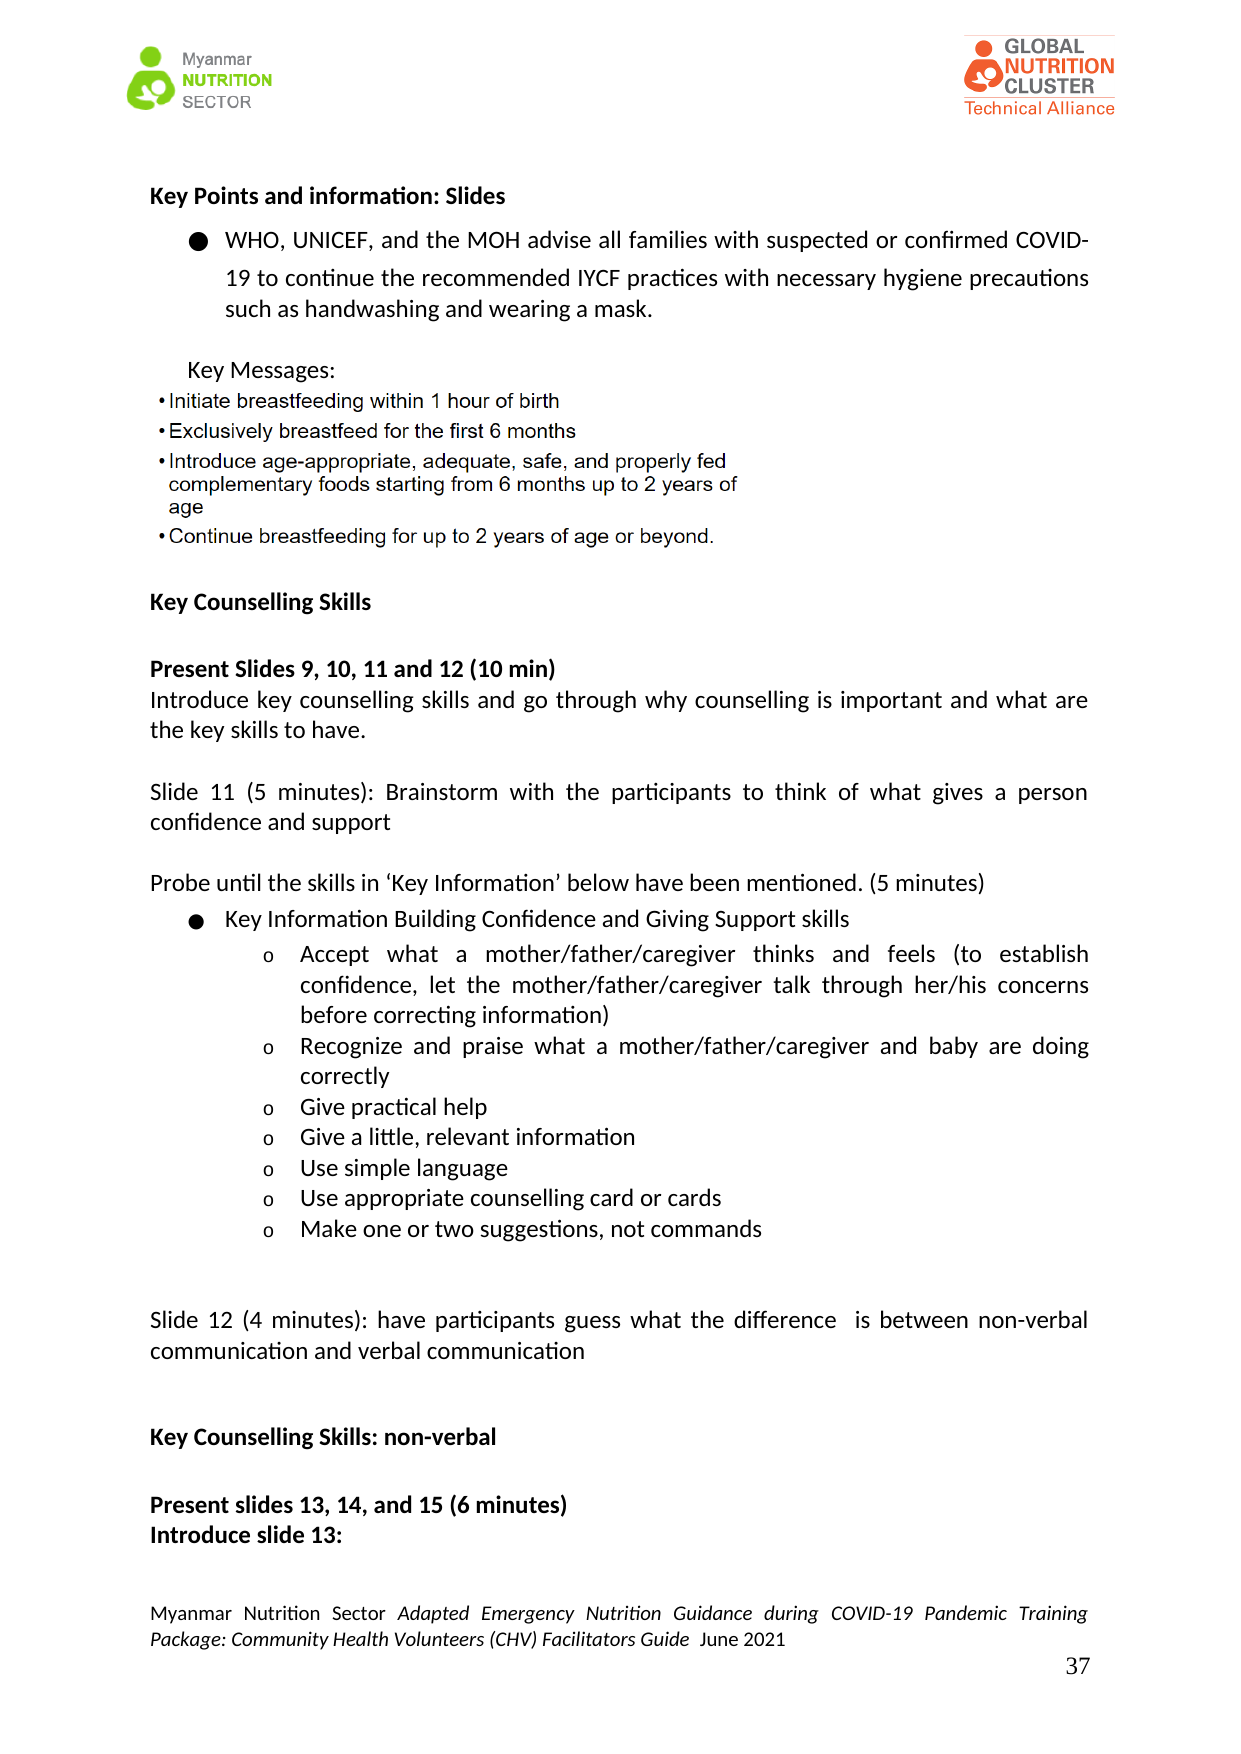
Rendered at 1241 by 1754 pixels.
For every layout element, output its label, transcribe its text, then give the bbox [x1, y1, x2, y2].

text Key Points and information: Slides [150, 181, 1090, 211]
picture [150, 384, 761, 561]
list Give a little, relevant information ​ [262, 1122, 1090, 1152]
subtitle Key Counselling Skills: non-verbal [150, 1421, 1090, 1452]
subtitle Key Counselling Skills [150, 586, 1090, 617]
text Probe until the skills in ‘Key Information’ below have been mentioned. (5 minutes)​ [150, 867, 1090, 898]
list Use simple language ​ [262, 1152, 1090, 1183]
picture [964, 35, 1115, 119]
list Use appropriate counselling card or cards ​ [262, 1183, 1090, 1213]
text Key Messages: [187, 354, 1090, 384]
text Slide 11 (5 minutes): Brainstorm with the participants to think of what gives a person confidence and support [150, 776, 1090, 837]
text Introduce key counselling skills and go through why counselling is important and what are the key skills to have. [150, 684, 1090, 745]
list Give practical help ​ [262, 1091, 1090, 1122]
text Slide 12 (4 minutes): have participants guess what the difference is between non-verbal communication and verbal communication [150, 1305, 1090, 1366]
list Accept what a mother/father/caregiver thinks and feels (to establish confidence, let the mother/father/caregiver talk through her/his concerns before correcting information) ​ [262, 938, 1090, 1030]
list Make one or two suggestions, not commands [262, 1213, 1090, 1244]
text Present Slides 9, 10, 11 and 12 (10 min) [150, 654, 1090, 684]
text Present slides 13, 14, and 15 (6 minutes) [150, 1489, 1090, 1519]
list Key Information Building Confidence and Giving Support skills ​ [187, 898, 1090, 938]
text Introduce slide 13: [150, 1519, 1090, 1550]
list Recognize and praise what a mother/father/caregiver and baby are doing correctly ​ [262, 1030, 1090, 1091]
list WHO, UNICEF, and the MOH advise all families with suspected or confirmed COVID-19 to continue the recommended IYCF practices with necessary hygiene precautions such as handwashing and wearing a mask. [187, 211, 1090, 323]
picture [109, 35, 299, 134]
